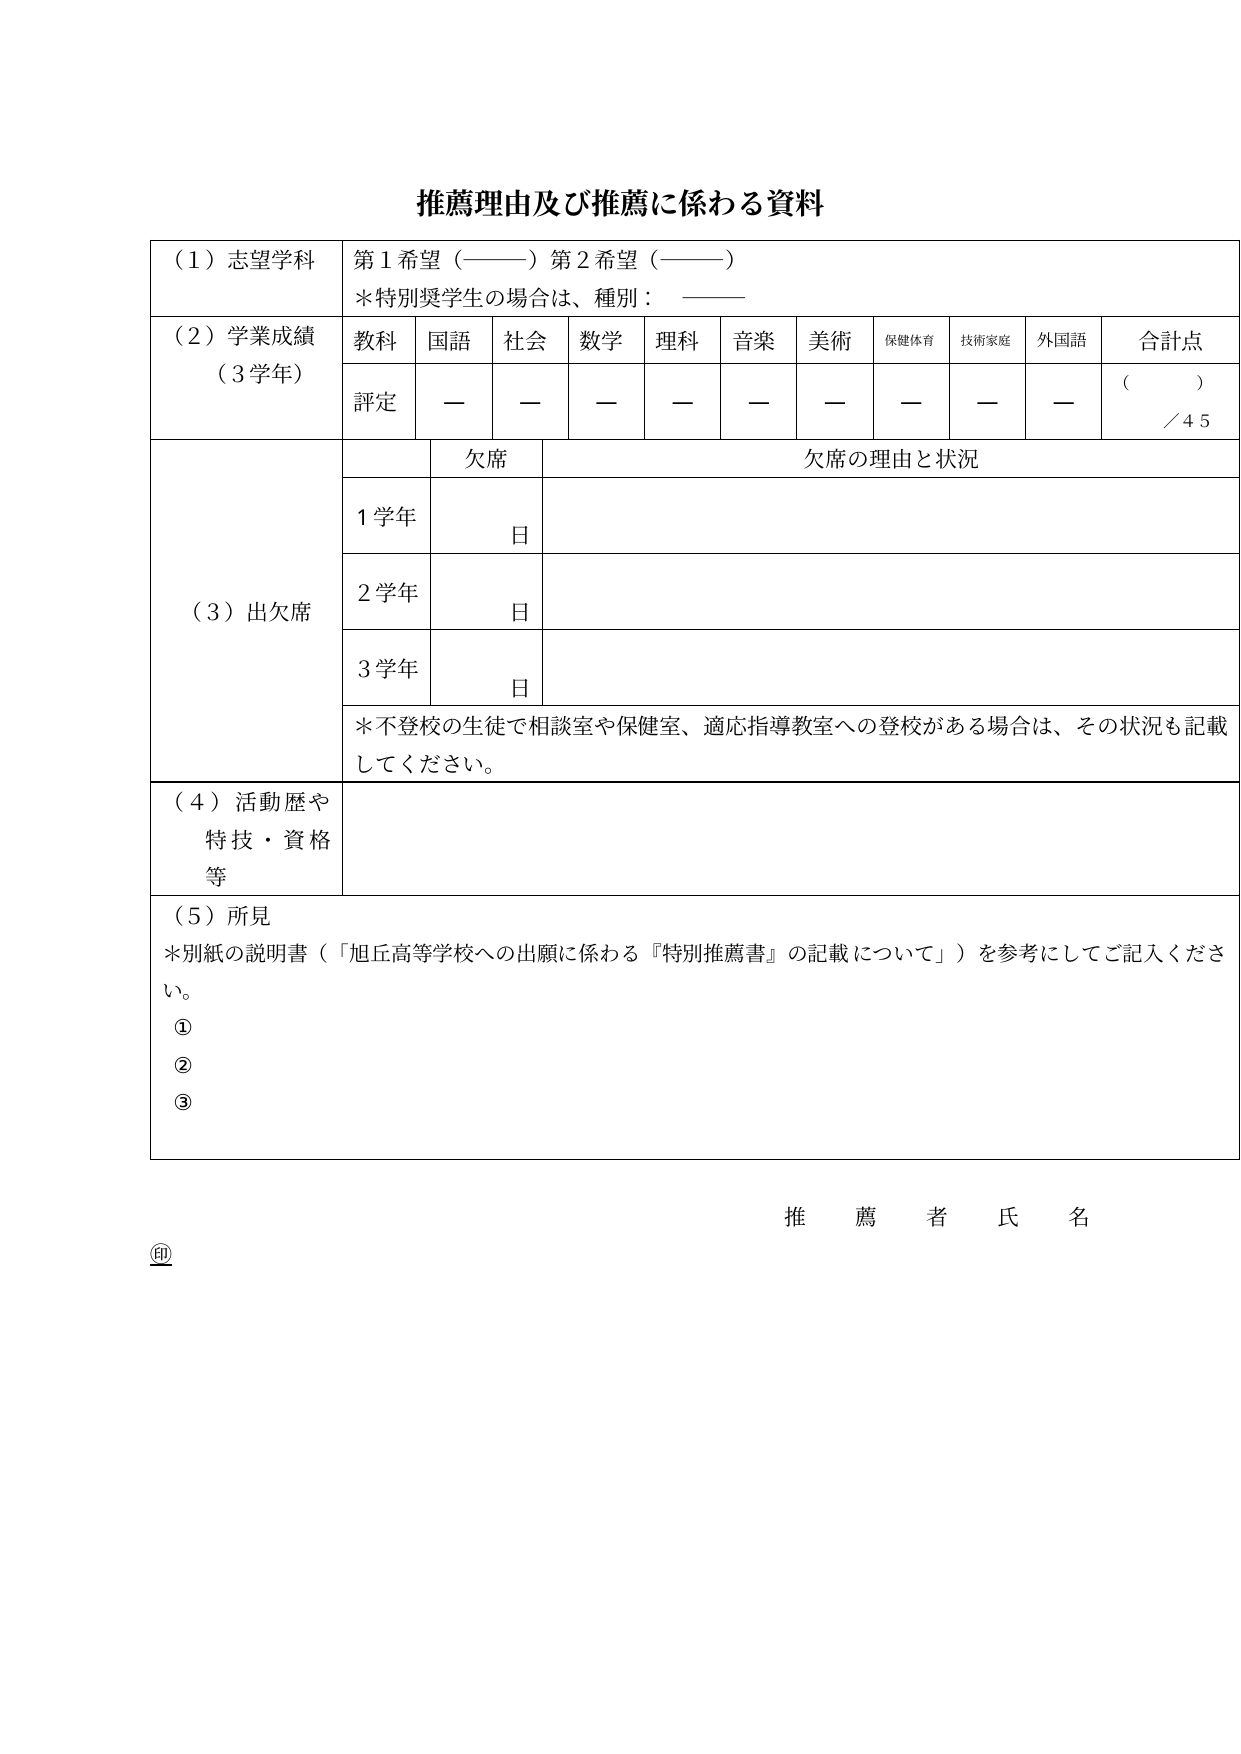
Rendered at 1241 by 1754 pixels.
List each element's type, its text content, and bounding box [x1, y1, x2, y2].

table_cell 保健体育 [874, 317, 949, 363]
table_cell （４）活動歴や 特技・資格等 [151, 783, 342, 895]
text 推薦理由及び推薦に係わる資料 [150, 164, 1090, 239]
table_cell 理科 [645, 317, 720, 363]
table_cell 日 [431, 554, 542, 629]
table_cell 音楽 [721, 317, 796, 363]
table_header （１）志望学科 [151, 241, 342, 316]
table_cell 日 [431, 478, 542, 553]
table_cell 欠席の理由と状況 [543, 440, 1239, 477]
table_cell 外国語 [1026, 317, 1101, 363]
table_cell （５）所見 ＊別紙の説明書（「旭丘高等学校への出願に係わる『特別推薦書』の記載について」）を参考にしてご記入ください。 [151, 896, 1239, 1158]
table_header 第１希望（）第２希望（） ＊特別奨学生の場合は、種別： [343, 241, 1239, 316]
table_cell 数学 [569, 317, 644, 363]
table_cell 教科 [343, 317, 415, 363]
table_cell 合計点 [1102, 317, 1239, 363]
table_cell 美術 [797, 317, 873, 363]
table_cell 評定 [343, 364, 415, 439]
table_cell [543, 630, 1239, 705]
table_cell 技術家庭 [950, 317, 1025, 363]
table_cell （３）出欠席 [151, 440, 342, 781]
table_cell 日 [431, 630, 542, 705]
table_cell ２学年 [343, 554, 430, 629]
table_cell [543, 478, 1239, 553]
table_cell 社会 [493, 317, 568, 363]
table_cell ＊不登校の生徒で相談室や保健室、適応指導教室への登校がある場合は、その状況も記載してください。 [343, 706, 1239, 781]
text 推薦者氏名 ㊞ [150, 1197, 1090, 1272]
table_cell （２）学業成績 （３学年） [151, 317, 342, 439]
table_cell [343, 440, 430, 477]
table_cell （ ） ／４５ [1102, 364, 1239, 439]
table_cell ３学年 [343, 630, 430, 705]
table_cell 1学年 [343, 478, 430, 553]
table_cell [543, 554, 1239, 629]
table_cell [343, 783, 1239, 895]
table_cell 欠席 [431, 440, 542, 477]
table_cell 国語 [416, 317, 492, 363]
